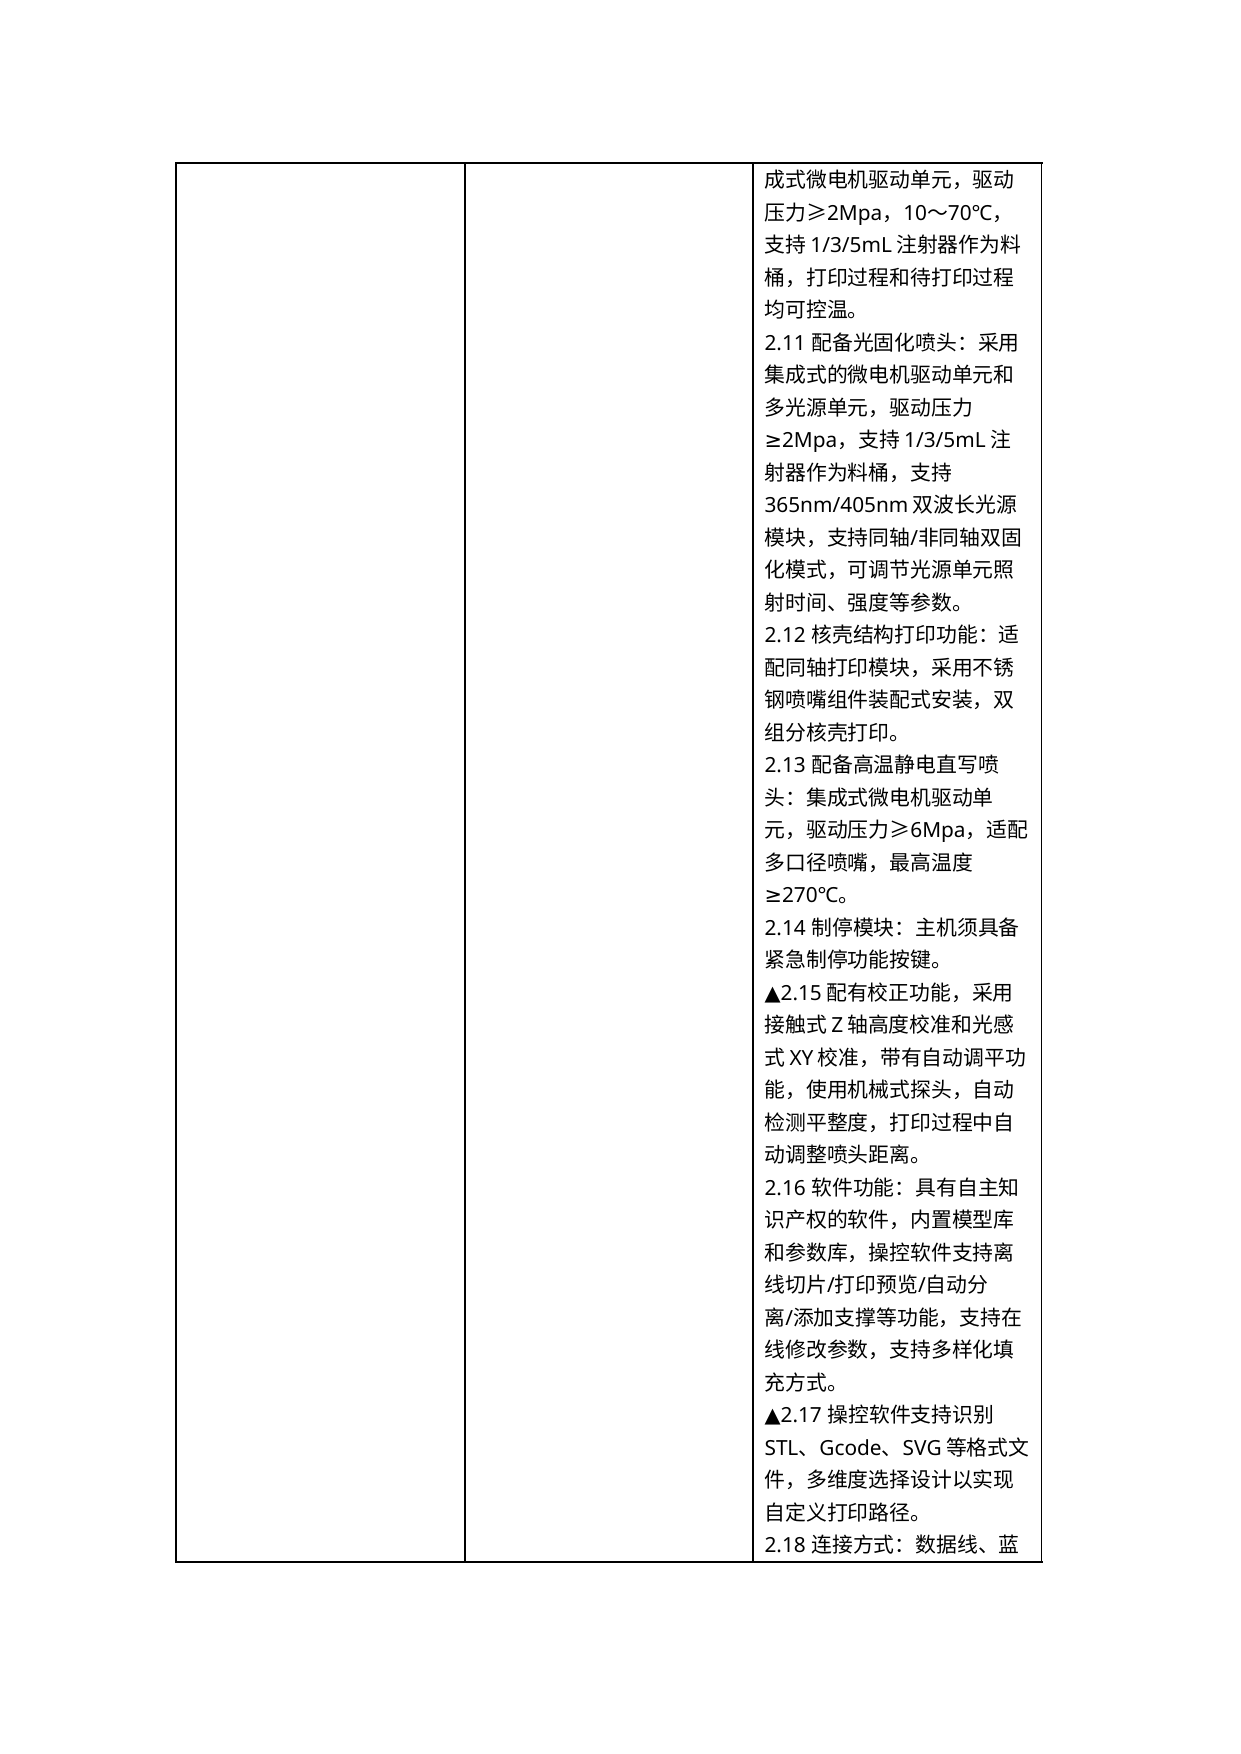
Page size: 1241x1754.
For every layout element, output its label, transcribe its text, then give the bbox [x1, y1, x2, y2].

table_cell [466, 164, 752, 1561]
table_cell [754, 164, 1041, 1561]
table_cell 1 [177, 164, 464, 1561]
